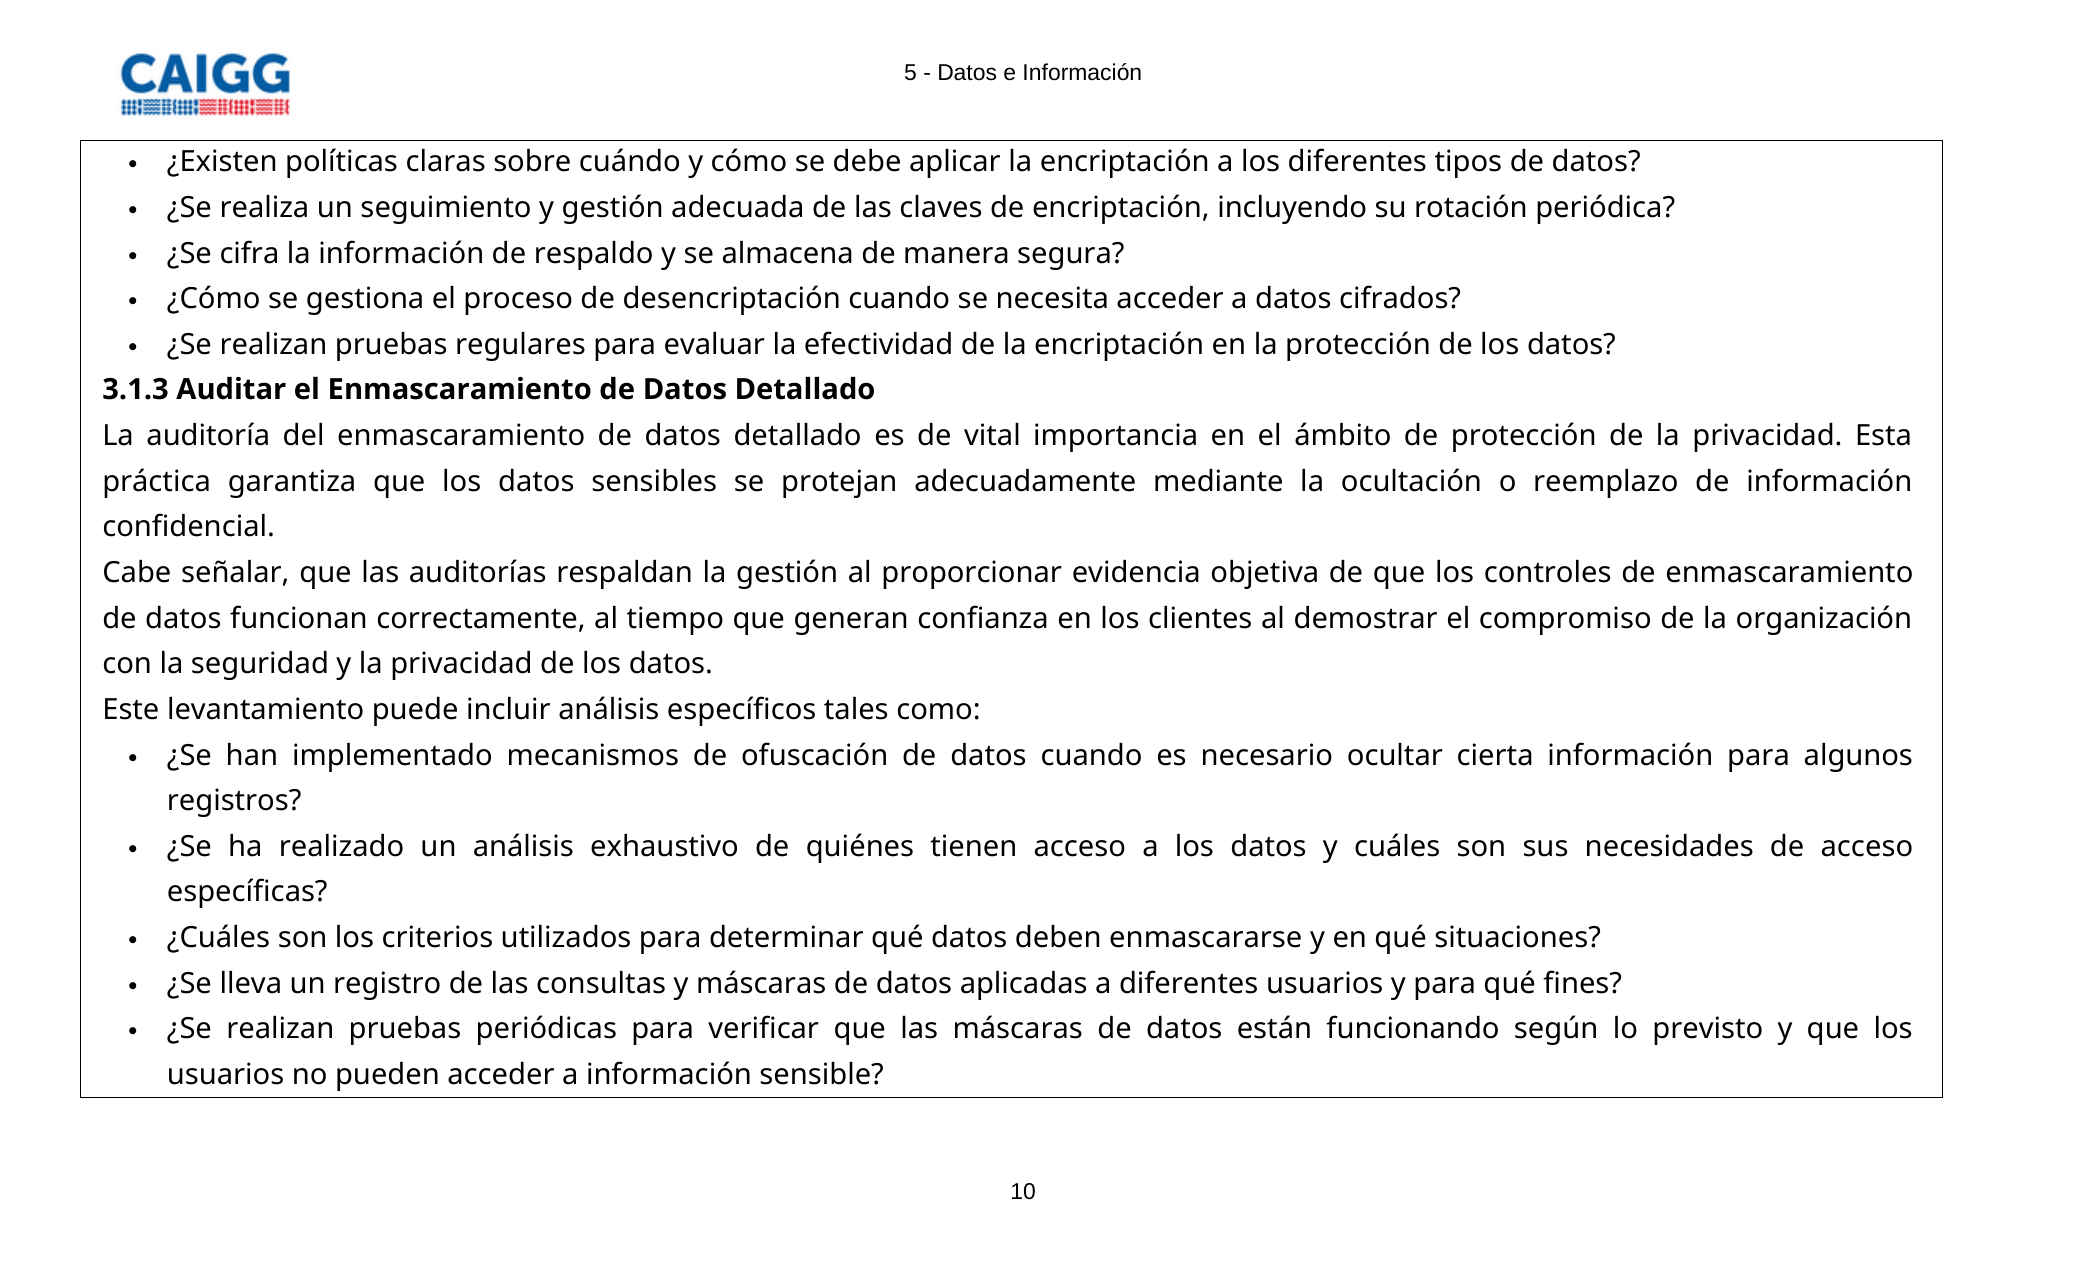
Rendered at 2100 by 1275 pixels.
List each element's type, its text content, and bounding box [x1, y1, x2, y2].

picture [90, 32, 329, 140]
